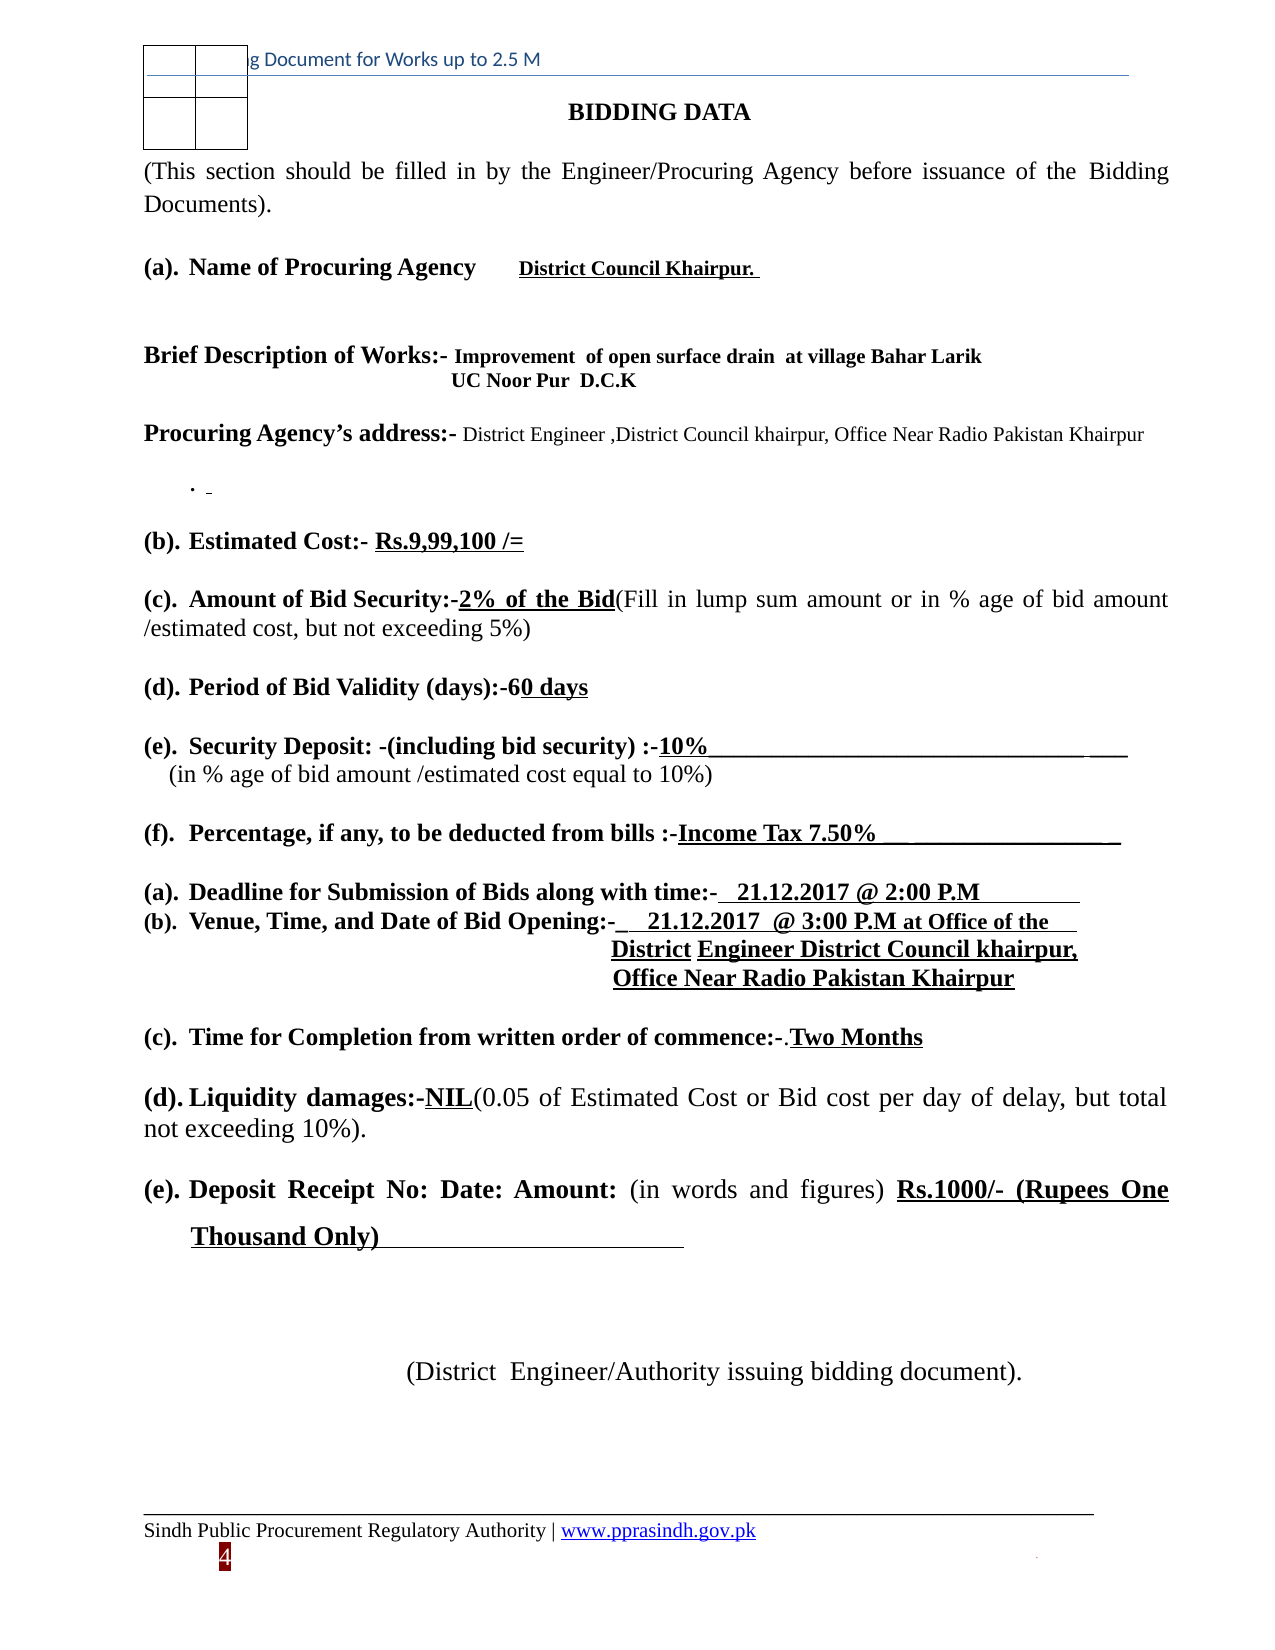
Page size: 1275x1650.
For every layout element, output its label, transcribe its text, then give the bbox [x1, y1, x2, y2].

text (District Engineer/Authority issuing bidding document). [362, 1355, 1169, 1387]
list Venue, Time, and Date of Bid Opening:-_ 21.12.2017 @ 3:00 P.M at Office of the [143, 906, 1169, 934]
text (This section should be filled in by the Engineer/Procuring Agency before issuance of the Bidding Documents). [143, 156, 1169, 218]
list Estimated Cost:- Rs.9,99,100 /= [143, 526, 1169, 554]
list Time for Completion from written order of commence:-.Two Months [143, 1022, 1169, 1051]
text UC Noor Pur D.C.K [143, 368, 1169, 392]
text ____________________________________________________________________________ [143, 1489, 1169, 1518]
text Sindh Public Procurement Regulatory Authority | www.pprasindh.gov.pk 4 [143, 1518, 1169, 1571]
text District Engineer District Council khairpur, [143, 934, 1169, 963]
list Name of Procuring Agency District Council Khairpur. [143, 252, 1169, 281]
list Period of Bid Validity (days):-60 days [143, 672, 1169, 701]
list Deadline for Submission of Bids along with time:- 21.12.2017 @ 2:00 P.M [143, 877, 1169, 906]
list Deposit Receipt No: Date: Amount: (in words and figures) Rs.1000/- (Rupees One Thousand Only) [143, 1173, 1169, 1251]
text Brief Description of Works:- Improvement of open surface drain at village Bahar Larik [143, 340, 1169, 368]
text Draft Bidding Document for Works up to 2.5 M [248, 45, 1169, 72]
list Percentage, if any, to be deducted from bills :-Income Tax 7.50% __ _______________ _ [143, 818, 1169, 847]
list Liquidity damages:-NIL(0.05 of Estimated Cost or Bid cost per day of delay, but total not exceeding 10%). [143, 1081, 1169, 1143]
list Security Deposit: -(including bid security) :-10%______________________________ ___ (in % age of bid amount /estimated cost equal to 10%) [143, 731, 1169, 788]
list Amount of Bid Security:- 2% of the Bid(Fill in lump sum amount or in % age of bid amount /estimated cost, but not exceeding 5%) [143, 584, 1169, 642]
text Procuring Agency’s address:- District Engineer ,District Council khairpur, Office Near Radio Pakistan Khairpur [143, 418, 1169, 447]
text Office Near Radio Pakistan Khairpur [143, 963, 1169, 992]
text . [190, 472, 1169, 496]
text BIDDING DATA [248, 99, 1169, 126]
